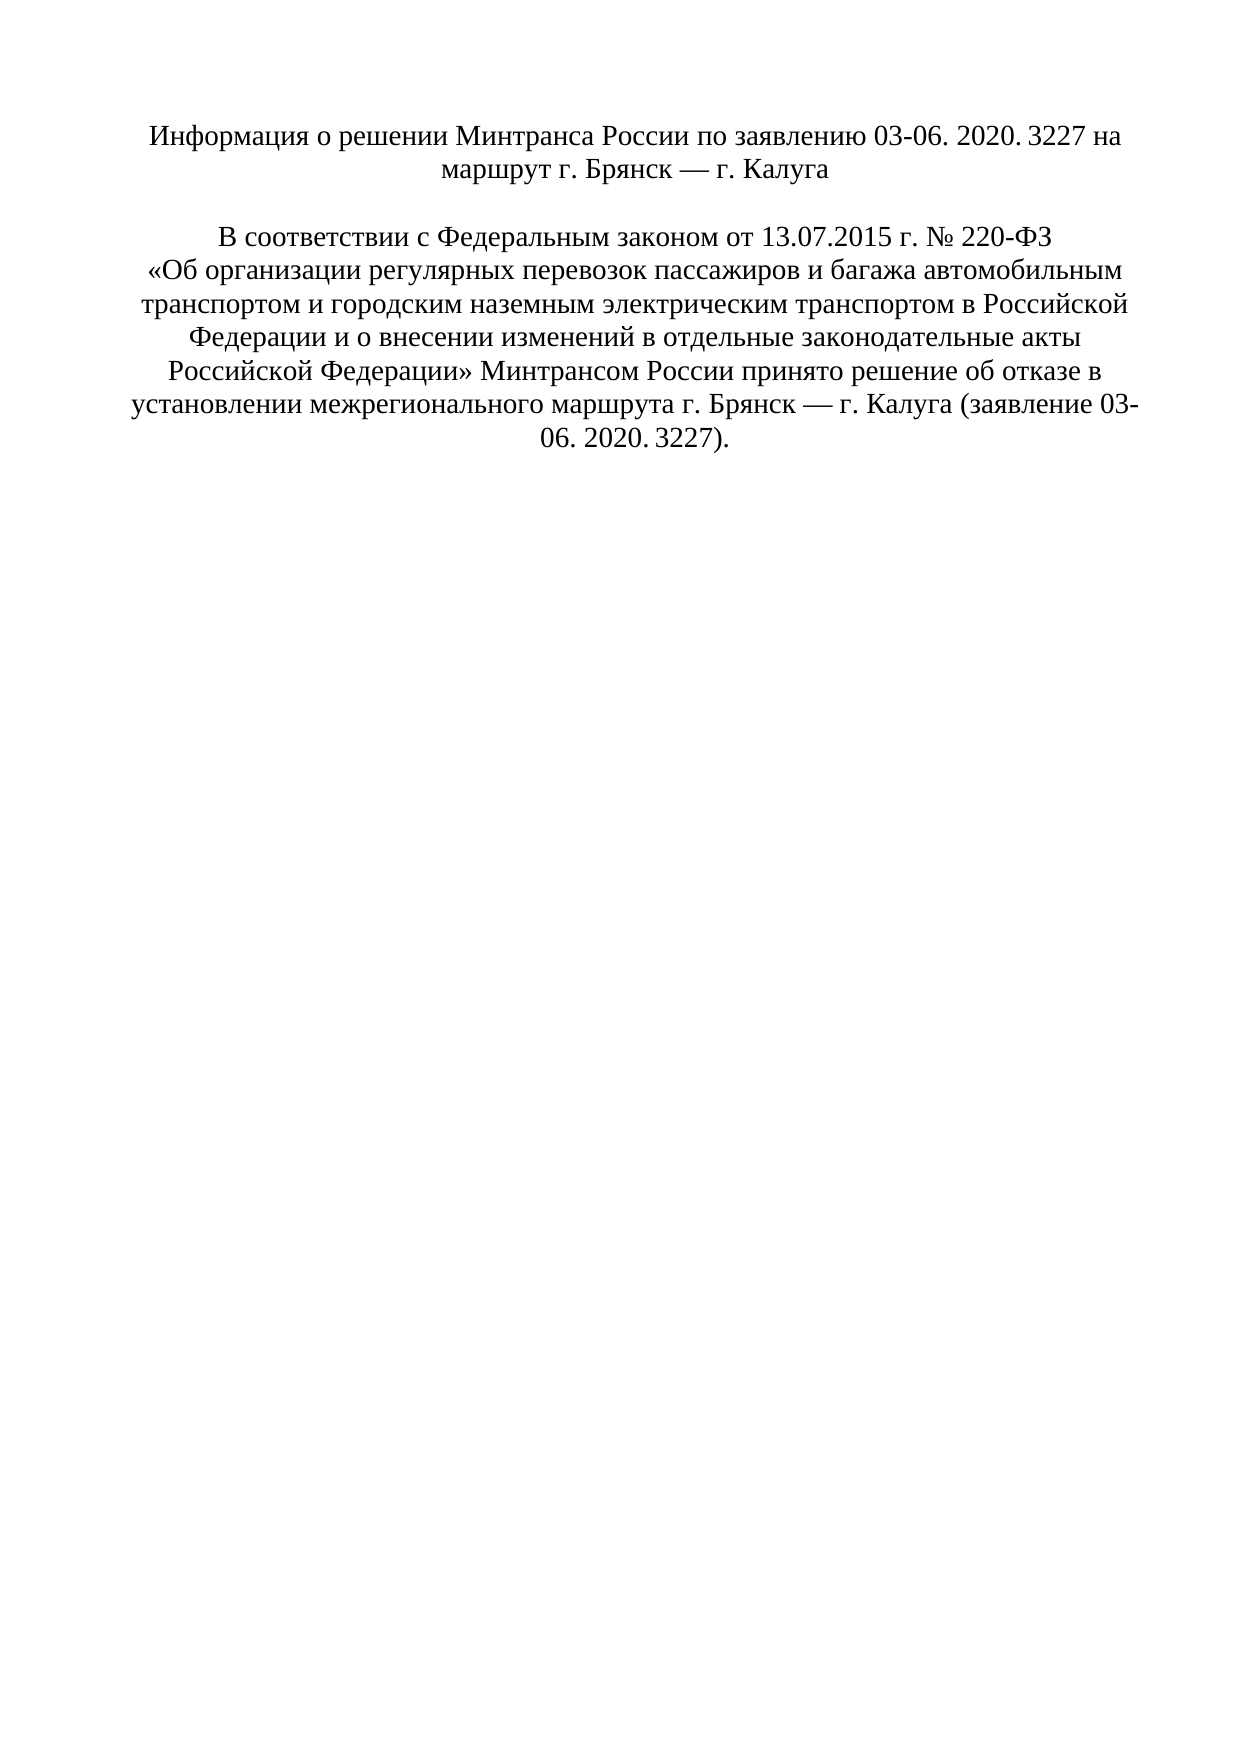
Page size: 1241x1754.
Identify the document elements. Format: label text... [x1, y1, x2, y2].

text Информация о решении Минтранса России по заявлению 03-06. 2020. 3227 на маршрут г. Брянск — г. Калуга [118, 118, 1152, 185]
text В соответствии с Федеральным законом от 13.07.2015 г. № 220-ФЗ «Об организации регулярных перевозок пассажиров и багажа автомобильным транспортом и городским наземным электрическим транспортом в Российской Федерации и о внесении изменений в отдельные законодательные акты Российской Федерации» Минтрансом России принято решение об отказе в установлении межрегионального маршрута г. Брянск — г. Калуга (заявление 03-06. 2020. 3227). [118, 219, 1152, 453]
